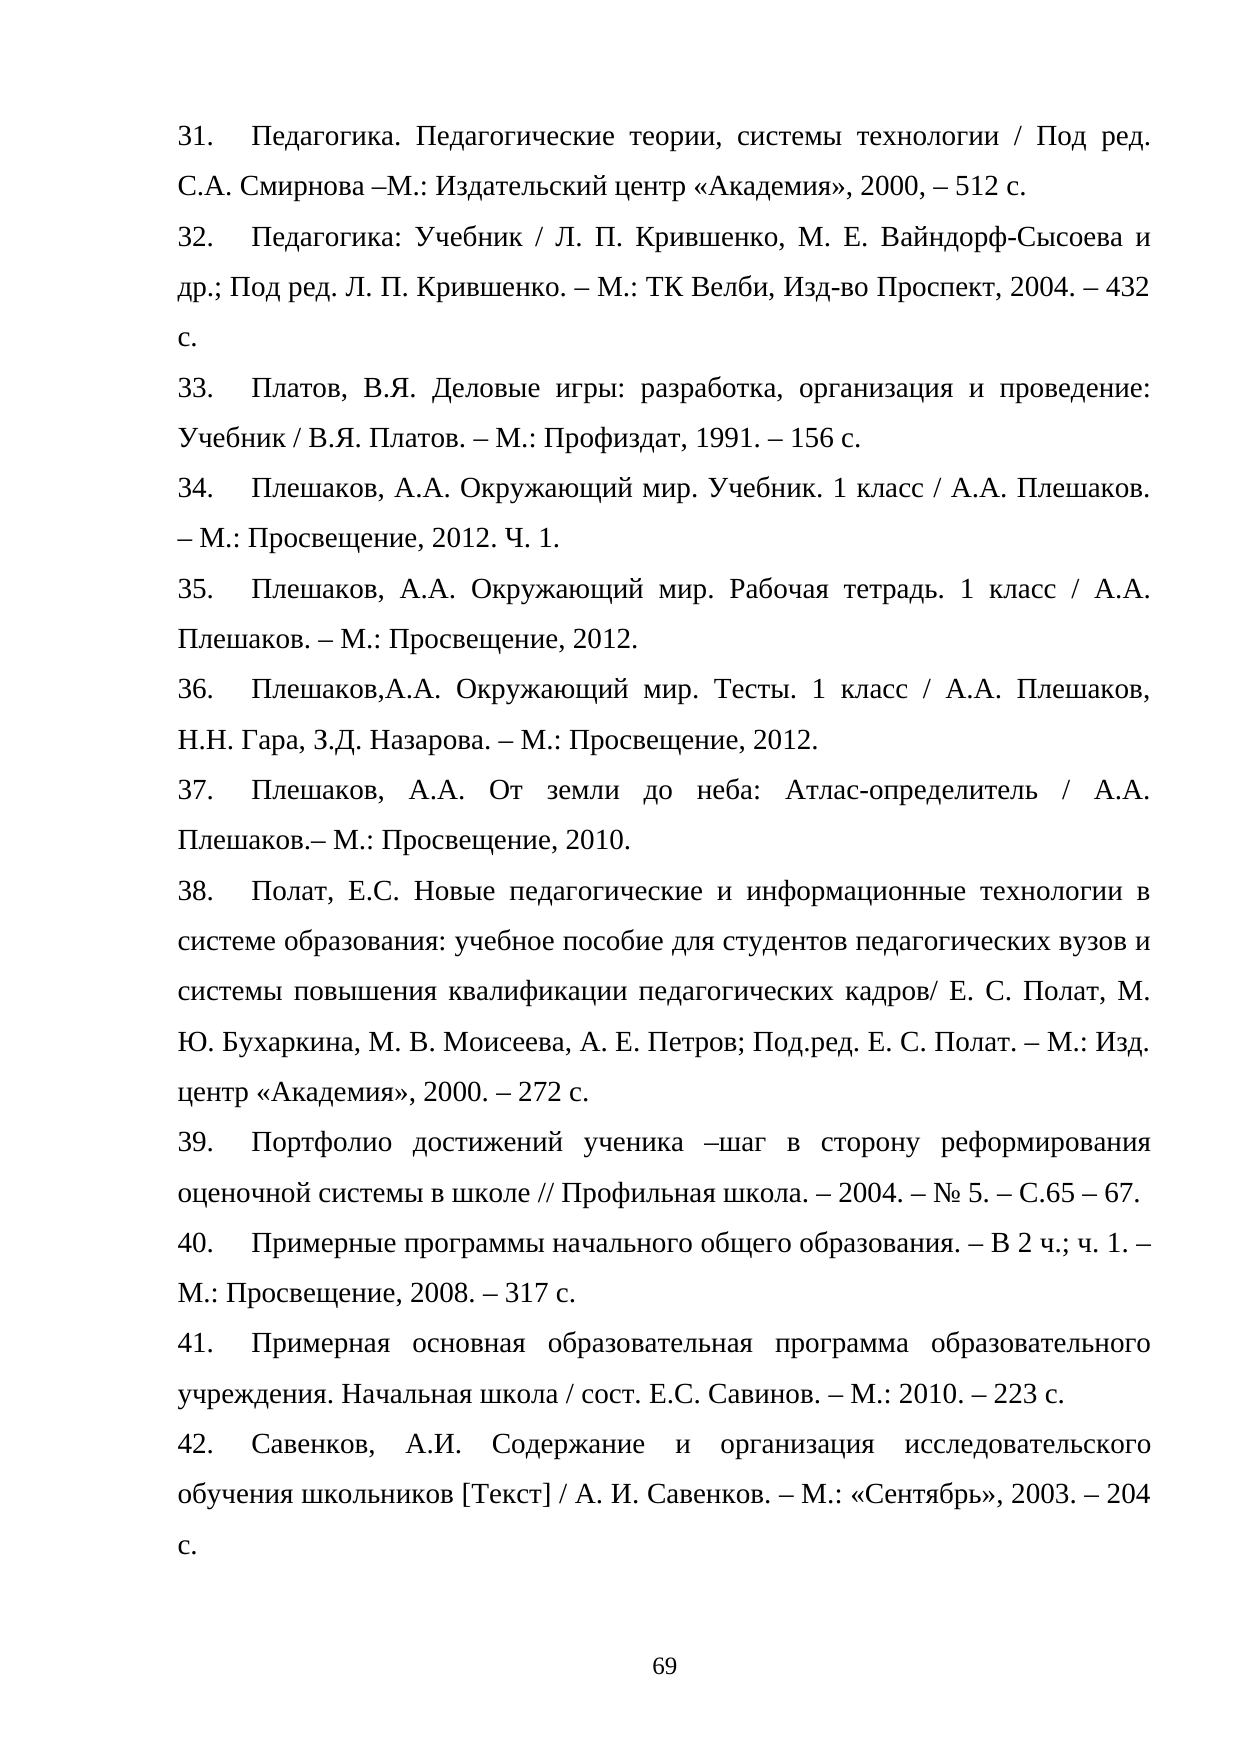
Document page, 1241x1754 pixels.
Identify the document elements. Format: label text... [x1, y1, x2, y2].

list Плешаков, А.А. Окружающий мир. Учебник. 1 класс / А.А. Плешаков. – М.: Просвещение, 2012. Ч. 1. [177, 470, 1152, 554]
list Педагогика: Учебник / Л. П. Крившенко, М. Е. Вайндорф-Сысоева и др.; Под ред. Л. П. Крившенко. – М.: ТК Велби, Изд-во Проспект, 2004. – 432 с. [177, 219, 1152, 353]
list Полат, Е.С. Новые педагогические и информационные технологии в системе образования: учебное пособие для студентов педагогических вузов и системы повышения квалификации педагогических кадров/ Е. С. Полат, М. Ю. Бухаркина, М. В. Моисеева, А. Е. Петров; Под.ред. Е. С. Полат. – М.: Изд. центр «Академия», 2000. – 272 с. [177, 873, 1152, 1108]
list Плешаков, А.А. От земли до неба: Атлас-определитель / А.А. Плешаков.– М.: Просвещение, 2010. [177, 772, 1152, 856]
list Плешаков, А.А. Окружающий мир. Рабочая тетрадь. 1 класс / А.А. Плешаков. – М.: Просвещение, 2012. [177, 571, 1152, 655]
list Савенков, А.И. Содержание и организация исследовательского обучения школьников [Текст] / А. И. Савенков. – М.: «Сентябрь», 2003. – 204 с. [177, 1426, 1152, 1560]
list Примерные программы начального общего образования. – В 2 ч.; ч. 1. – М.: Просвещение, 2008. – 317 с. [177, 1225, 1152, 1309]
list Плешаков,А.А. Окружающий мир. Тесты. 1 класс / А.А. Плешаков, Н.Н. Гара, З.Д. Назарова. – М.: Просвещение, 2012. [177, 672, 1152, 755]
list Примерная основная образовательная программа образовательного учреждения. Начальная школа / сост. Е.С. Савинов. – М.: 2010. – 223 с. [177, 1326, 1152, 1409]
list Педагогика. Педагогические теории, системы технологии / Под ред. С.А. Смирнова –М.: Издательский центр «Академия», 2000, – 512 с. [177, 118, 1152, 202]
list Портфолио достижений ученика –шаг в сторону реформирования оценочной системы в школе // Профильная школа. – 2004. – № 5. – С.65 – 67. [177, 1124, 1152, 1208]
list Платов, В.Я. Деловые игры: разработка, организация и проведение: Учебник / В.Я. Платов. – М.: Профиздат, 1991. – 156 с. [177, 370, 1152, 453]
